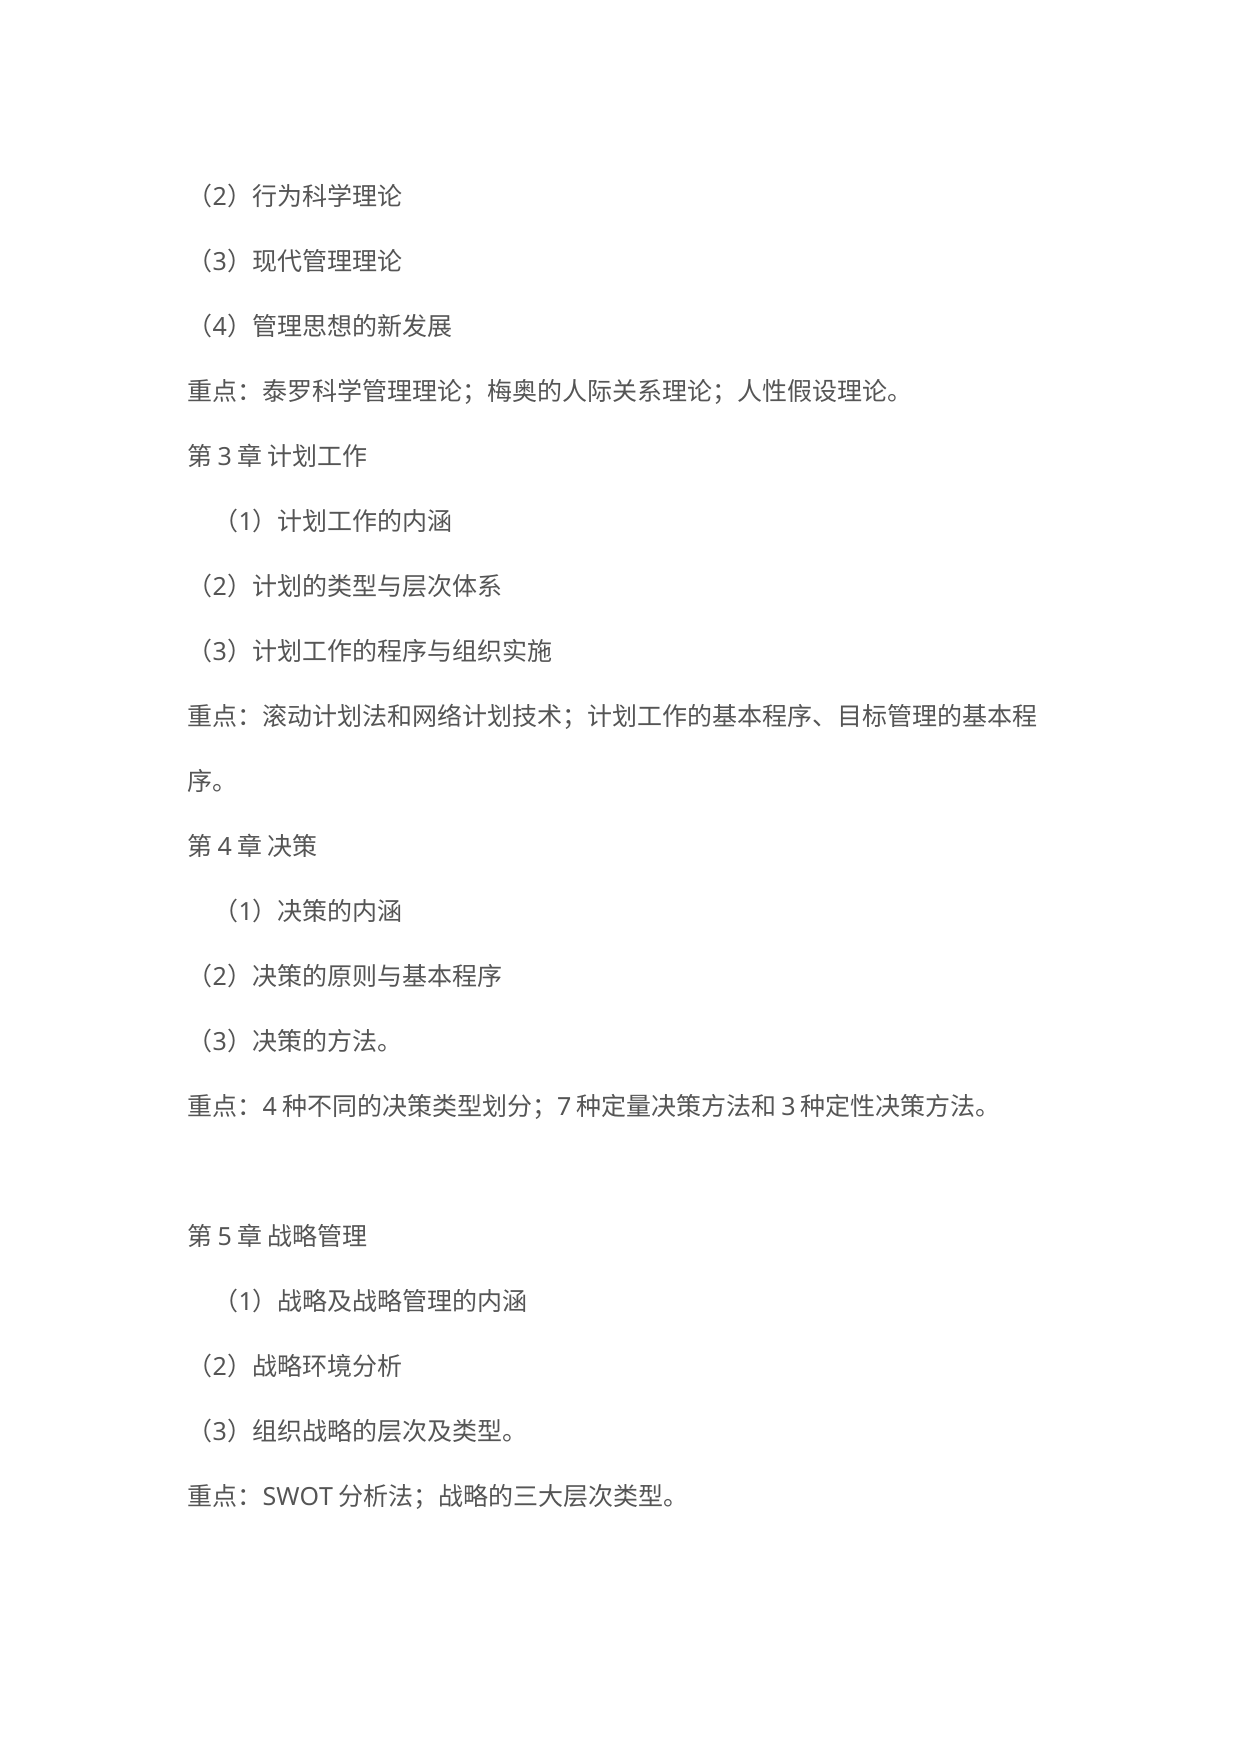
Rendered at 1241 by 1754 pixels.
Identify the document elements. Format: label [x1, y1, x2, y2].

text [187, 162, 1053, 1592]
